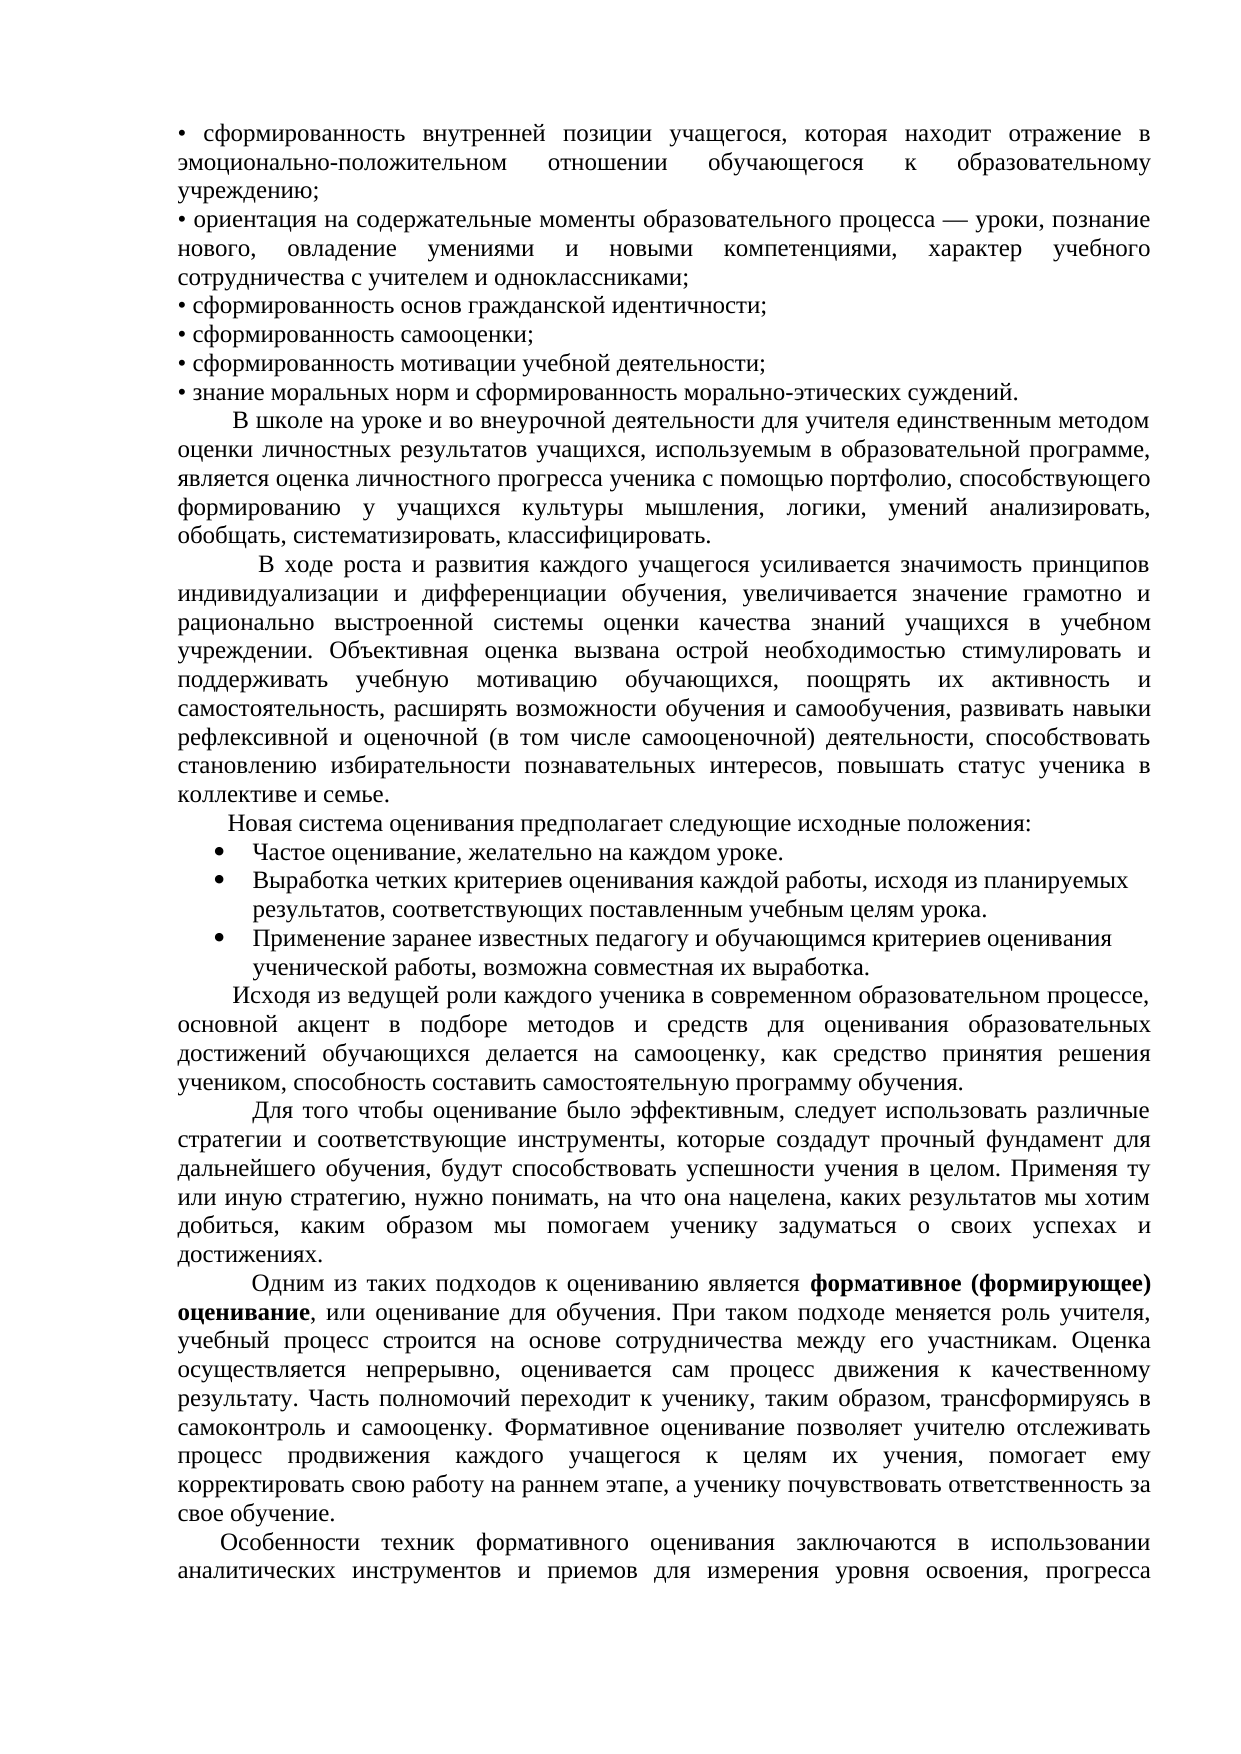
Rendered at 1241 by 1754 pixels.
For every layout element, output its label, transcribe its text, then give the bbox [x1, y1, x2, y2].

list Применение заранее известных педагогу и обучающимся критериев оценивания ученической работы, возможна совместная их выработка. [215, 923, 1152, 981]
text • ориентация на содержательные моменты образовательного процесса — уроки, познание нового, овладение умениями и новыми компетенциями, характер учебного сотрудничества с учителем и одноклассниками; [177, 204, 1152, 291]
text Одним из таких подходов к оцениванию является формативное (формирующее) оценивание, или оценивание для обучения. При таком подходе меняется роль учителя, учебный процесс строится на основе сотрудничества между его участникам. Оценка осуществляется непрерывно, оценивается сам процесс движения к качественному результату. Часть полномочий переходит к ученику, таким образом, трансформируясь в самоконтроль и самооценку. Формативное оценивание позволяет учителю отслеживать процесс продвижения каждого учащегося к целям их учения, помогает ему корректировать свою работу на раннем этапе, а ученику почувствовать ответственность за свое обучение. [177, 1268, 1152, 1527]
text • сформированность внутренней позиции учащегося, которая находит отражение в эмоционально-положительном отношении обучающегося к образовательному учреждению; [177, 118, 1152, 204]
list Частое оценивание, желательно на каждом уроке. [215, 837, 1152, 866]
text • сформированность мотивации учебной деятельности; [177, 348, 1152, 377]
text Новая система оценивания предполагает следующие исходные положения: [177, 808, 1152, 837]
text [177, 1527, 1152, 1584]
text В школе на уроке и во внеурочной деятельности для учителя единственным методом оценки личностных результатов учащихся, используемым в образовательной программе, является оценка личностного прогресса ученика с помощью портфолио, способствующего формированию у учащихся культуры мышления, логики, умений анализировать, обобщать, систематизировать, классифицировать. [177, 406, 1152, 549]
text В ходе роста и развития каждого учащегося усиливается значимость принципов индивидуализации и дифференциации обучения, увеличивается значение грамотно и рационально выстроенной системы оценки качества знаний учащихся в учебном учреждении. Объективная оценка вызвана острой необходимостью стимулировать и поддерживать учебную мотивацию обучающихся, поощрять их активность и самостоятельность, расширять возможности обучения и самообучения, развивать навыки рефлексивной и оценочной (в том числе самооценочной) деятельности, способствовать становлению избирательности познавательных интересов, повышать статус ученика в коллективе и семье. [177, 549, 1152, 808]
text Исходя из ведущей роли каждого ученика в современном образовательном процессе, основной акцент в подборе методов и средств для оценивания образовательных достижений обучающихся делается на самооценку, как средство принятия решения учеником, способность составить самостоятельную программу обучения. [177, 981, 1152, 1096]
text • сформированность самооценки; [177, 319, 1152, 348]
text • знание моральных норм и сформированность морально-этических суждений. [177, 377, 1152, 406]
list Выработка четких критериев оценивания каждой работы, исходя из планируемых результатов, соответствующих поставленным учебным целям урока. [215, 866, 1152, 923]
text Для того чтобы оценивание было эффективным, следует использовать различные стратегии и соответствующие инструменты, которые создадут прочный фундамент для дальнейшего обучения, будут способствовать успешности учения в целом. Применяя ту или иную стратегию, нужно понимать, на что она нацелена, каких результатов мы хотим добиться, каким образом мы помогаем ученику задуматься о своих успехах и достижениях. [177, 1096, 1152, 1268]
text • сформированность основ гражданской идентичности; [177, 291, 1152, 319]
